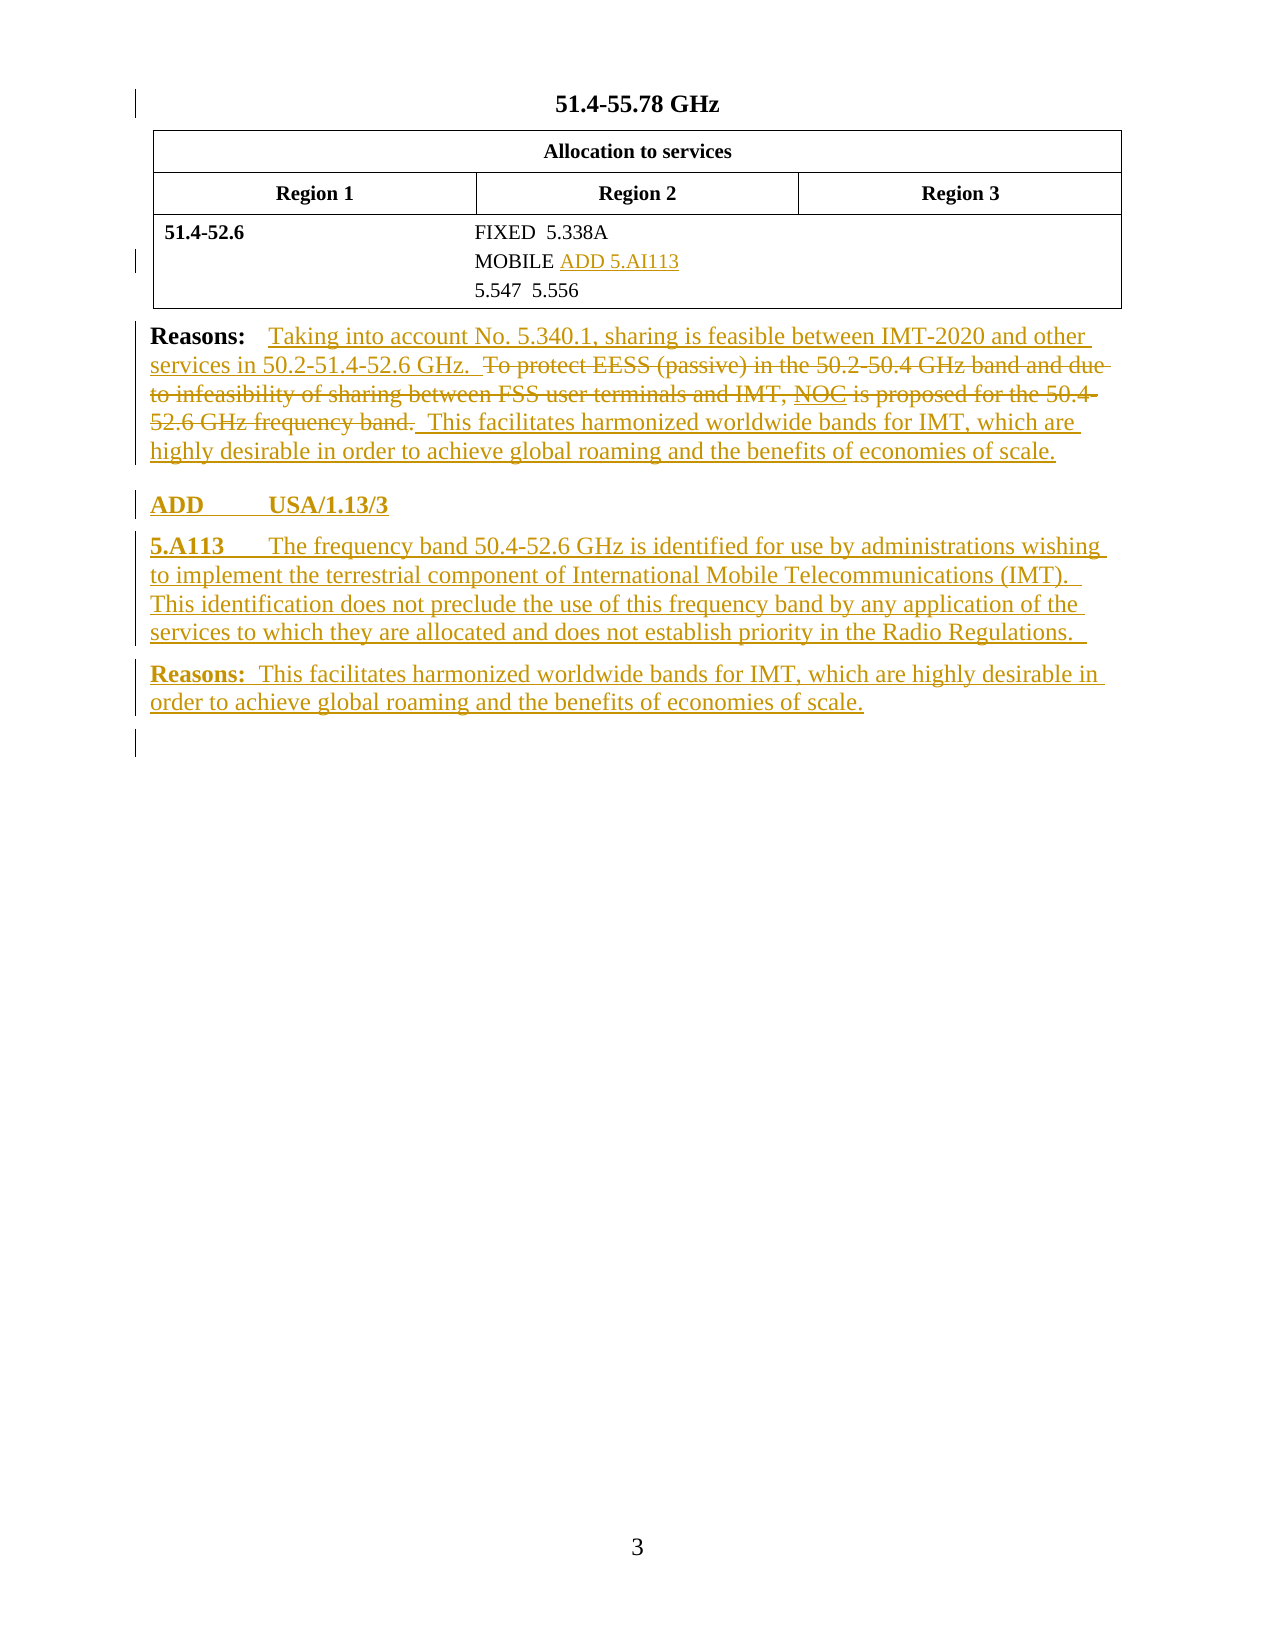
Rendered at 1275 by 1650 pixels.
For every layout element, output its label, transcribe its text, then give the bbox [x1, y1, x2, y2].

title 51.4-55.78 GHz [150, 89, 1125, 117]
text Reasons: [150, 321, 1125, 465]
table_cell 51.4-52.6 FIXED 5.338A MOBILE 5.547 5.556 [154, 215, 1121, 308]
table_header Allocation to services [154, 131, 1121, 172]
table_cell Region 1 [154, 173, 476, 213]
table_cell Region 2 [477, 173, 798, 213]
table_cell Region 3 [799, 173, 1121, 213]
